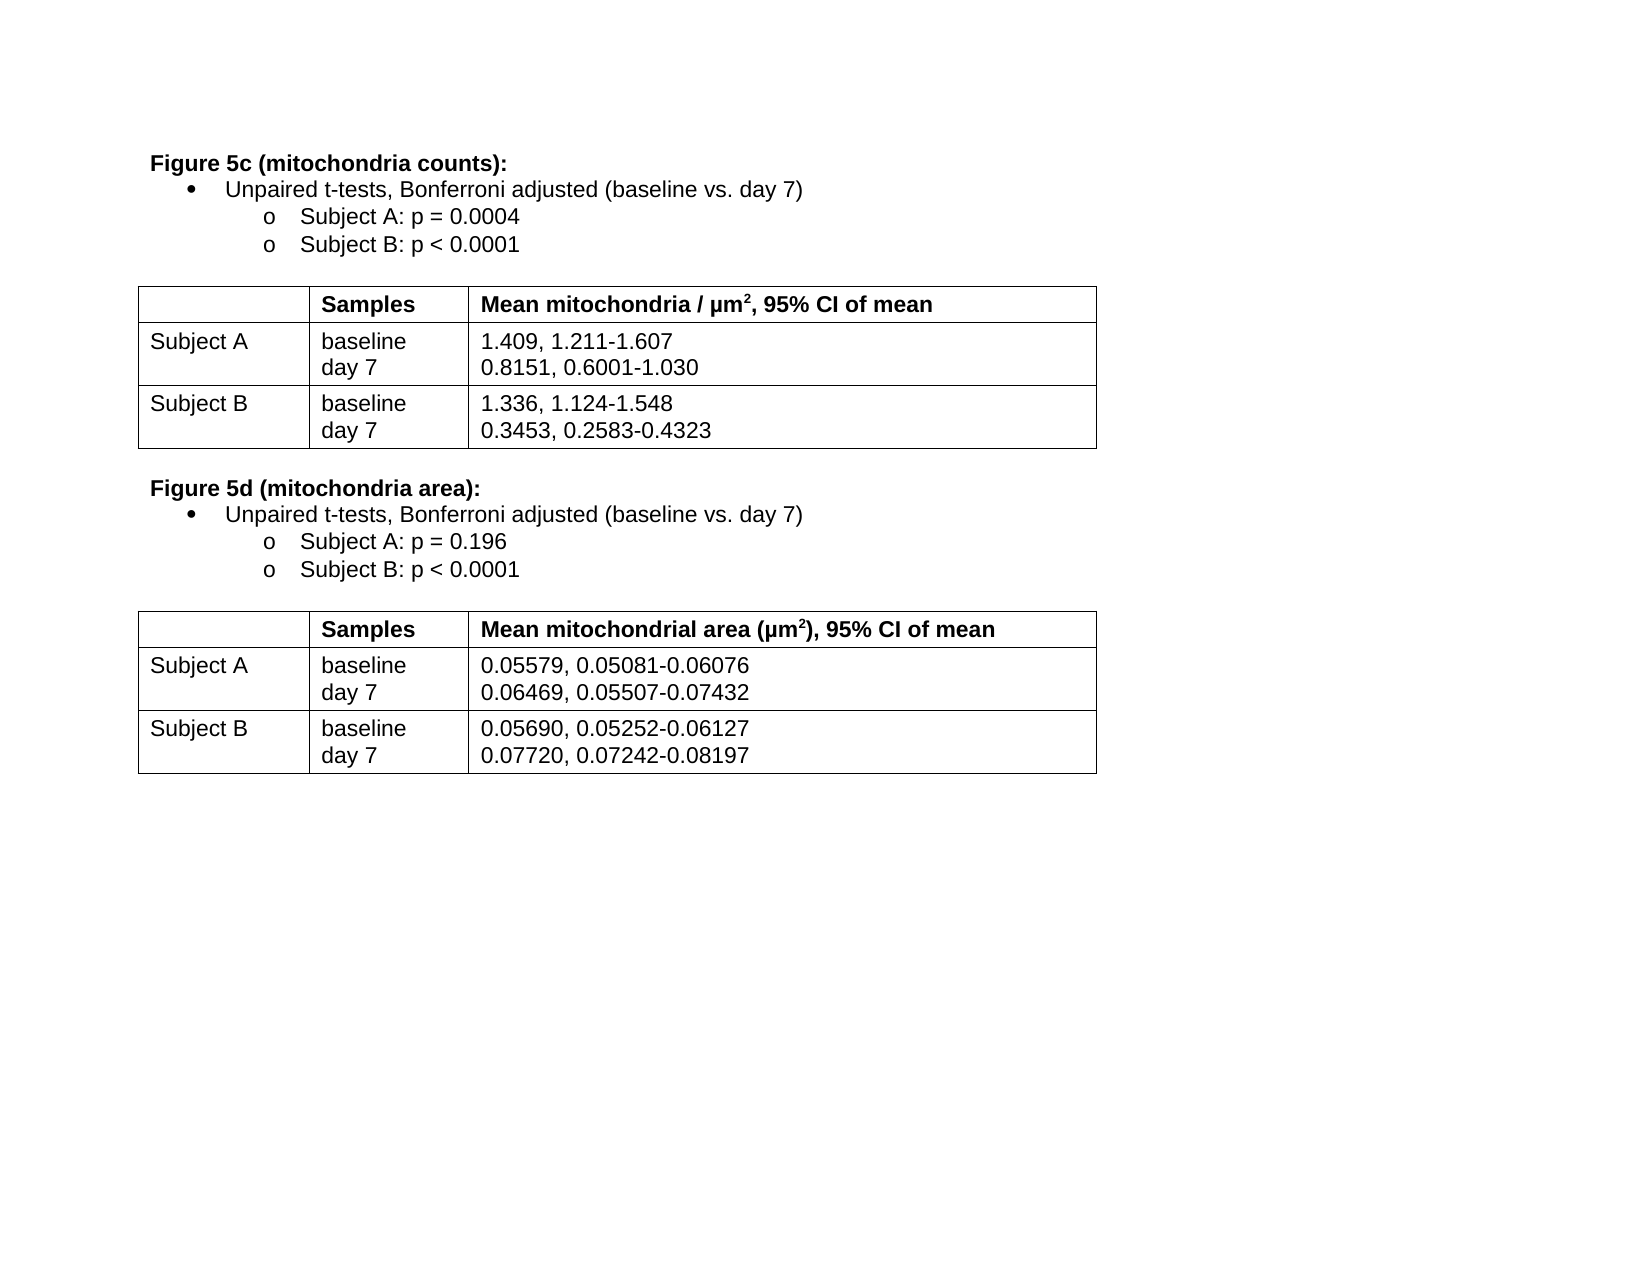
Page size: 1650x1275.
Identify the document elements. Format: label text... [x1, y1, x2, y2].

table_cell Subject B [139, 711, 309, 772]
text Figure 5c (mitochondria counts): [150, 150, 1500, 176]
list Subject A: p = 0.196 [262, 528, 1500, 556]
table_header Samples [310, 612, 468, 647]
table_cell Subject B [139, 386, 309, 447]
table_header Mean mitochondria / µm2, 95% CI of mean [469, 287, 1096, 322]
list Subject A: p = 0.0004 [262, 203, 1500, 231]
list Unpaired t-tests, Bonferroni adjusted (baseline vs. day 7) [187, 501, 1500, 528]
list Subject B: p < 0.0001 [262, 556, 1500, 584]
text Figure 5d (mitochondria area): [150, 475, 1500, 501]
table_cell baseline day 7 [310, 386, 468, 447]
table_cell 0.05690, 0.05252-0.06127 0.07720, 0.07242-0.08197 [469, 711, 1096, 772]
table_cell baseline day 7 [310, 711, 468, 772]
table_cell 1.409, 1.211-1.607 0.8151, 0.6001-1.030 [469, 323, 1096, 385]
table_header Mean mitochondrial area (µm2), 95% CI of mean [469, 612, 1096, 647]
table_cell Subject A [139, 648, 309, 710]
table_cell 1.336, 1.124-1.548 0.3453, 0.2583-0.4323 [469, 386, 1096, 447]
table_header Samples [310, 287, 468, 322]
table_header [139, 287, 309, 322]
table_cell baseline day 7 [310, 648, 468, 710]
table_cell baseline day 7 [310, 323, 468, 385]
table_cell Subject A [139, 323, 309, 385]
list Unpaired t-tests, Bonferroni adjusted (baseline vs. day 7) [187, 176, 1500, 203]
list Subject B: p < 0.0001 [262, 231, 1500, 259]
table_header [139, 612, 309, 647]
table_cell 0.05579, 0.05081-0.06076 0.06469, 0.05507-0.07432 [469, 648, 1096, 710]
